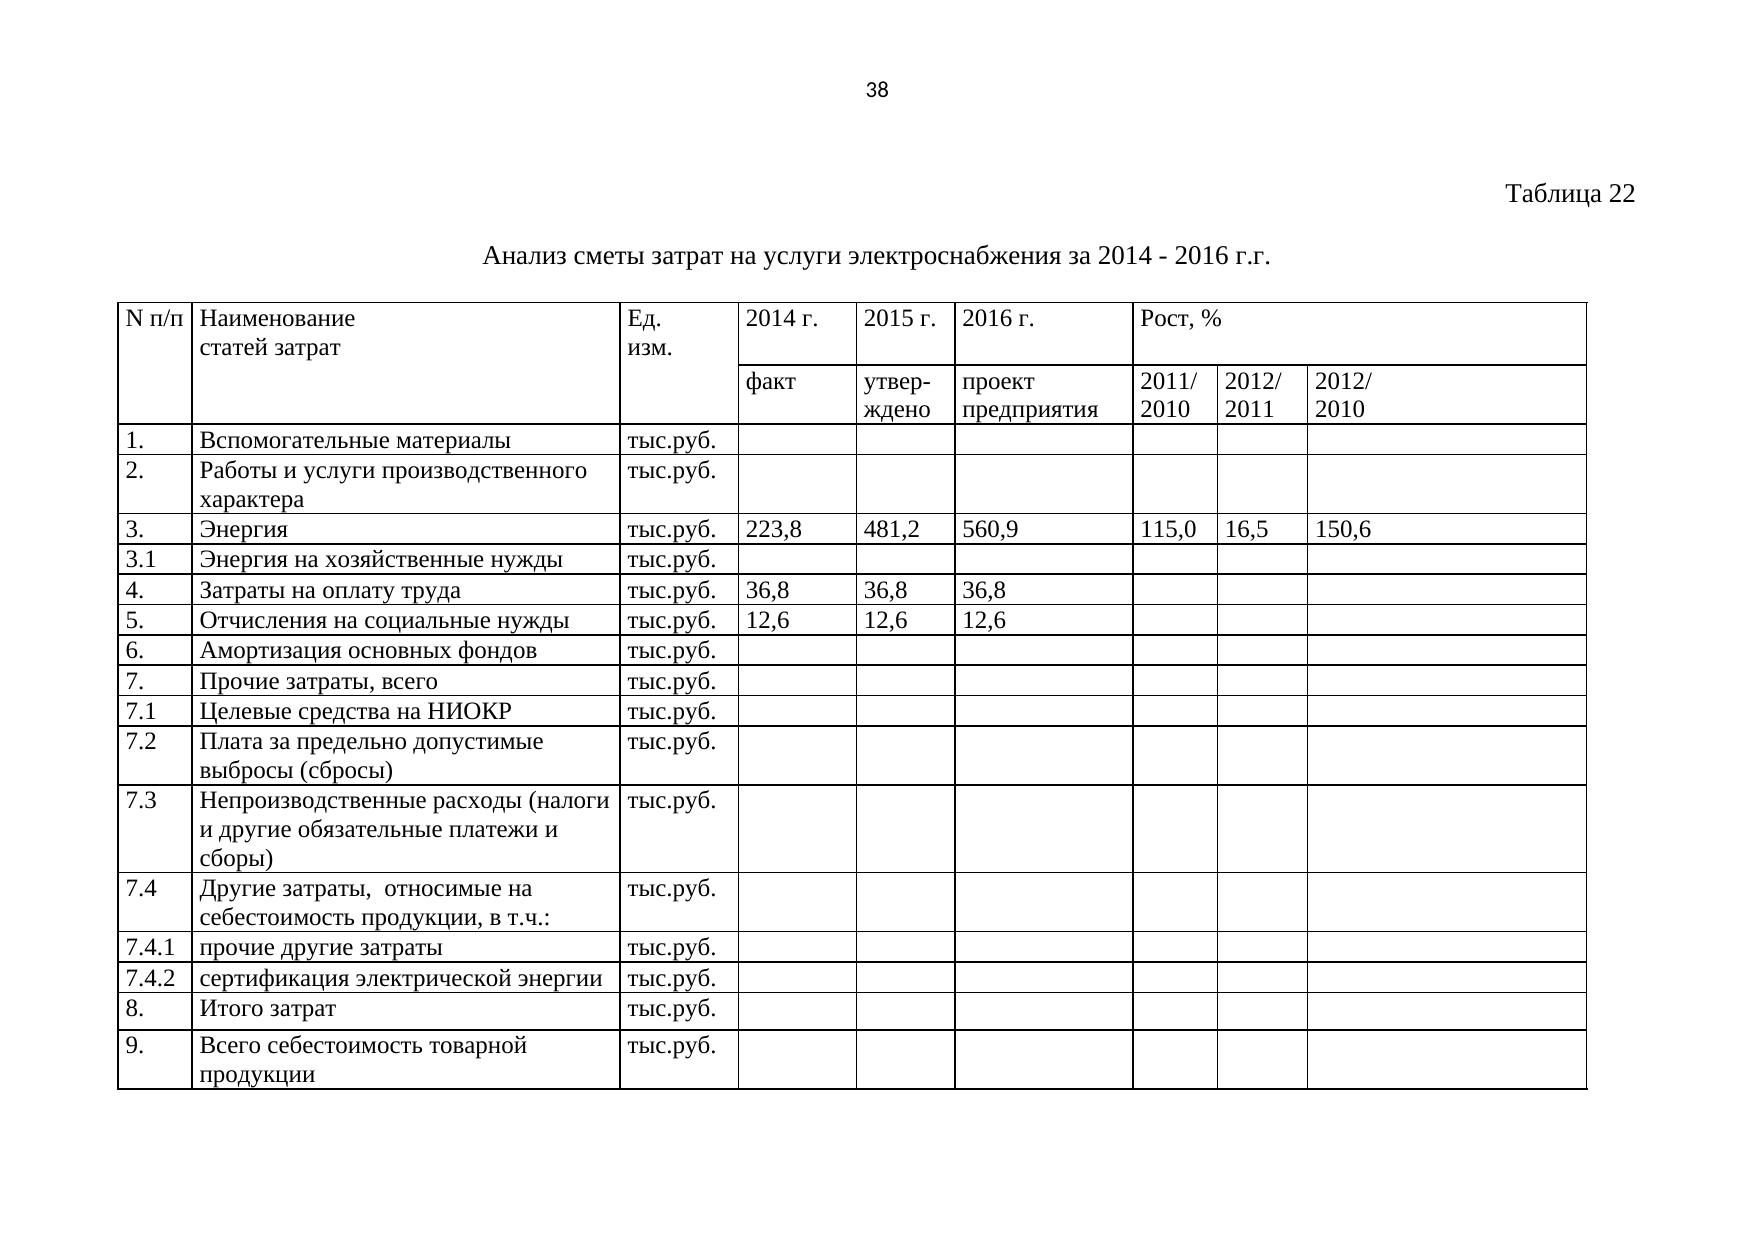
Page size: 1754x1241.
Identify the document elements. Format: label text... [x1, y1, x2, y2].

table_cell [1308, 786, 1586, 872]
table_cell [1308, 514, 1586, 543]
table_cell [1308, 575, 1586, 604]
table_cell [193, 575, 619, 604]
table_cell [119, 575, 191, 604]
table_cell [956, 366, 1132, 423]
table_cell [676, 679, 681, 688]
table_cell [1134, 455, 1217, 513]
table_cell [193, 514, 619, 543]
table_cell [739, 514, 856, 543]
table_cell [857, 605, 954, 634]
text Таблица 22 [118, 177, 1636, 208]
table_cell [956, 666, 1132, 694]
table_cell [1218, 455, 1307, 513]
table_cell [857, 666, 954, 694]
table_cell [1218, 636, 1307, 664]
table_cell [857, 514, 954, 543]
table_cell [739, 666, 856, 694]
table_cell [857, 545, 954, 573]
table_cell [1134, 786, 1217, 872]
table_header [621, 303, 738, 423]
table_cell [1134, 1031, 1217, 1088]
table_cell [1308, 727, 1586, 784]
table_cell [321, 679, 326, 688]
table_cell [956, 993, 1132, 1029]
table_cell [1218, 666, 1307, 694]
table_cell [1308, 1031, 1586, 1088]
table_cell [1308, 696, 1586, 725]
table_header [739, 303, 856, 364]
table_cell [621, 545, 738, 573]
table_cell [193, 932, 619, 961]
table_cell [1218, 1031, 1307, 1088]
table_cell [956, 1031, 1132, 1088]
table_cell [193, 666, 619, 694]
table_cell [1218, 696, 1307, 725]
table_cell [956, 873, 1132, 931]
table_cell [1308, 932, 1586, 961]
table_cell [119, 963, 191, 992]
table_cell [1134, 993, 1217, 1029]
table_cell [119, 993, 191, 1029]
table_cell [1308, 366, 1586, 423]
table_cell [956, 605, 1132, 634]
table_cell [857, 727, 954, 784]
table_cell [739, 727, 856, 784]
title Анализ сметы затрат на услуги электроснабжения за 2014 - 2016 г.г. [118, 239, 1636, 271]
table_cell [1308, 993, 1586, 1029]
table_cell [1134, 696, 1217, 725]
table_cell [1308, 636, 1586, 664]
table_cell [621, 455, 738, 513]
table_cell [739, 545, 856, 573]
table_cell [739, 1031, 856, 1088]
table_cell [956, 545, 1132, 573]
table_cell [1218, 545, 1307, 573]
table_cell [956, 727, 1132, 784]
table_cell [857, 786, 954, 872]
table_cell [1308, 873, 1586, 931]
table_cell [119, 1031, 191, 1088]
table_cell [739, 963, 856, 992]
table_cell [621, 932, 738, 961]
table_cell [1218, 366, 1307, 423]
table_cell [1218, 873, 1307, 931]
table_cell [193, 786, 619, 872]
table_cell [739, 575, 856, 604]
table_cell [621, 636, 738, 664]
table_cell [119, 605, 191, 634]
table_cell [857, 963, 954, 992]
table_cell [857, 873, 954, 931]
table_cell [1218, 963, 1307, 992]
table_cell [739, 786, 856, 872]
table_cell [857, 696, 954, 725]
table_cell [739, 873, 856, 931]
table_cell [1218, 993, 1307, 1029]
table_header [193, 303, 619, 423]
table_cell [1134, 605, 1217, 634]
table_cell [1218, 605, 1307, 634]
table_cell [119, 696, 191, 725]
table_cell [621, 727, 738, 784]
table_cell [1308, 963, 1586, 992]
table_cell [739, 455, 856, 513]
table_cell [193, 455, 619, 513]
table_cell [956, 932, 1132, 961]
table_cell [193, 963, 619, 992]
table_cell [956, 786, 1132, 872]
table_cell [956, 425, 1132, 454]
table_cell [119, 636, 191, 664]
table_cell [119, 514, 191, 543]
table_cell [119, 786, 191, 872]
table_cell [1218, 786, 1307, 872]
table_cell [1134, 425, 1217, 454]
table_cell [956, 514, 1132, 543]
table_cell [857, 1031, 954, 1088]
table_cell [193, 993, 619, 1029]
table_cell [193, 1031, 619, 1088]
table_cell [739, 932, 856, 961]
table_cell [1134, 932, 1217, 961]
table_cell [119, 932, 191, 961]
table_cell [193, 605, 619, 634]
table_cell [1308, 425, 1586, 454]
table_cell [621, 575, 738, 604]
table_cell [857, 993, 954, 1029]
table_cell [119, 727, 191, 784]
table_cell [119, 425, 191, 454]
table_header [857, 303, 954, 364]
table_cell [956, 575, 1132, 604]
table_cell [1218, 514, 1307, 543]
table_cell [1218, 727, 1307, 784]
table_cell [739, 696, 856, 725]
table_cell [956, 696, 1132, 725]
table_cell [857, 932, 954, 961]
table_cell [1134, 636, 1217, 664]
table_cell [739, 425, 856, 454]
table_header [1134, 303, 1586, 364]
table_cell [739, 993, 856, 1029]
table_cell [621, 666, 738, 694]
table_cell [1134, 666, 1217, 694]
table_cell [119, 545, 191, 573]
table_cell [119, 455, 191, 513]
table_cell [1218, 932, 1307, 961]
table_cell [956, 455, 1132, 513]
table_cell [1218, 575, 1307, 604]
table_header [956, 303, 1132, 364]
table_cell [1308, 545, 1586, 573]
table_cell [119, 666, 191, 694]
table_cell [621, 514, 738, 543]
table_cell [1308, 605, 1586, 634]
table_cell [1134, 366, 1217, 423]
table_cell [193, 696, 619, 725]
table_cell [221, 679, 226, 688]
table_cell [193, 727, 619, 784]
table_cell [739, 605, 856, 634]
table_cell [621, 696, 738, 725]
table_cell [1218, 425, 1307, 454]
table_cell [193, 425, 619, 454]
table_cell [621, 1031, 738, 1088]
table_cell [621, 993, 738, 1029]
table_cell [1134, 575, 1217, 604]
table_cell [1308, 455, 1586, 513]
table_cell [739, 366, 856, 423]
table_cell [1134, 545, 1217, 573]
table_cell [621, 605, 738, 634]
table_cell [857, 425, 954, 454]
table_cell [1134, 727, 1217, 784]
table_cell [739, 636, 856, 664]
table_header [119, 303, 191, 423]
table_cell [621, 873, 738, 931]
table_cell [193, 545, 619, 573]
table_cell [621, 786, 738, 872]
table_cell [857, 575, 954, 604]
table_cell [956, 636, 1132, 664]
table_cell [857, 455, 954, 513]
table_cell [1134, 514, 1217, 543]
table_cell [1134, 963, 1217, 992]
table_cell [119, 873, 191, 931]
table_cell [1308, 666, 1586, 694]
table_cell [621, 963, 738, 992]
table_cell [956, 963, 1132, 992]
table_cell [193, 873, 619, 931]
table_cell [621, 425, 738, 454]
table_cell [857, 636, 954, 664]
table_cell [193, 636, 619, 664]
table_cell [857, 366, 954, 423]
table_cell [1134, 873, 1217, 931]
